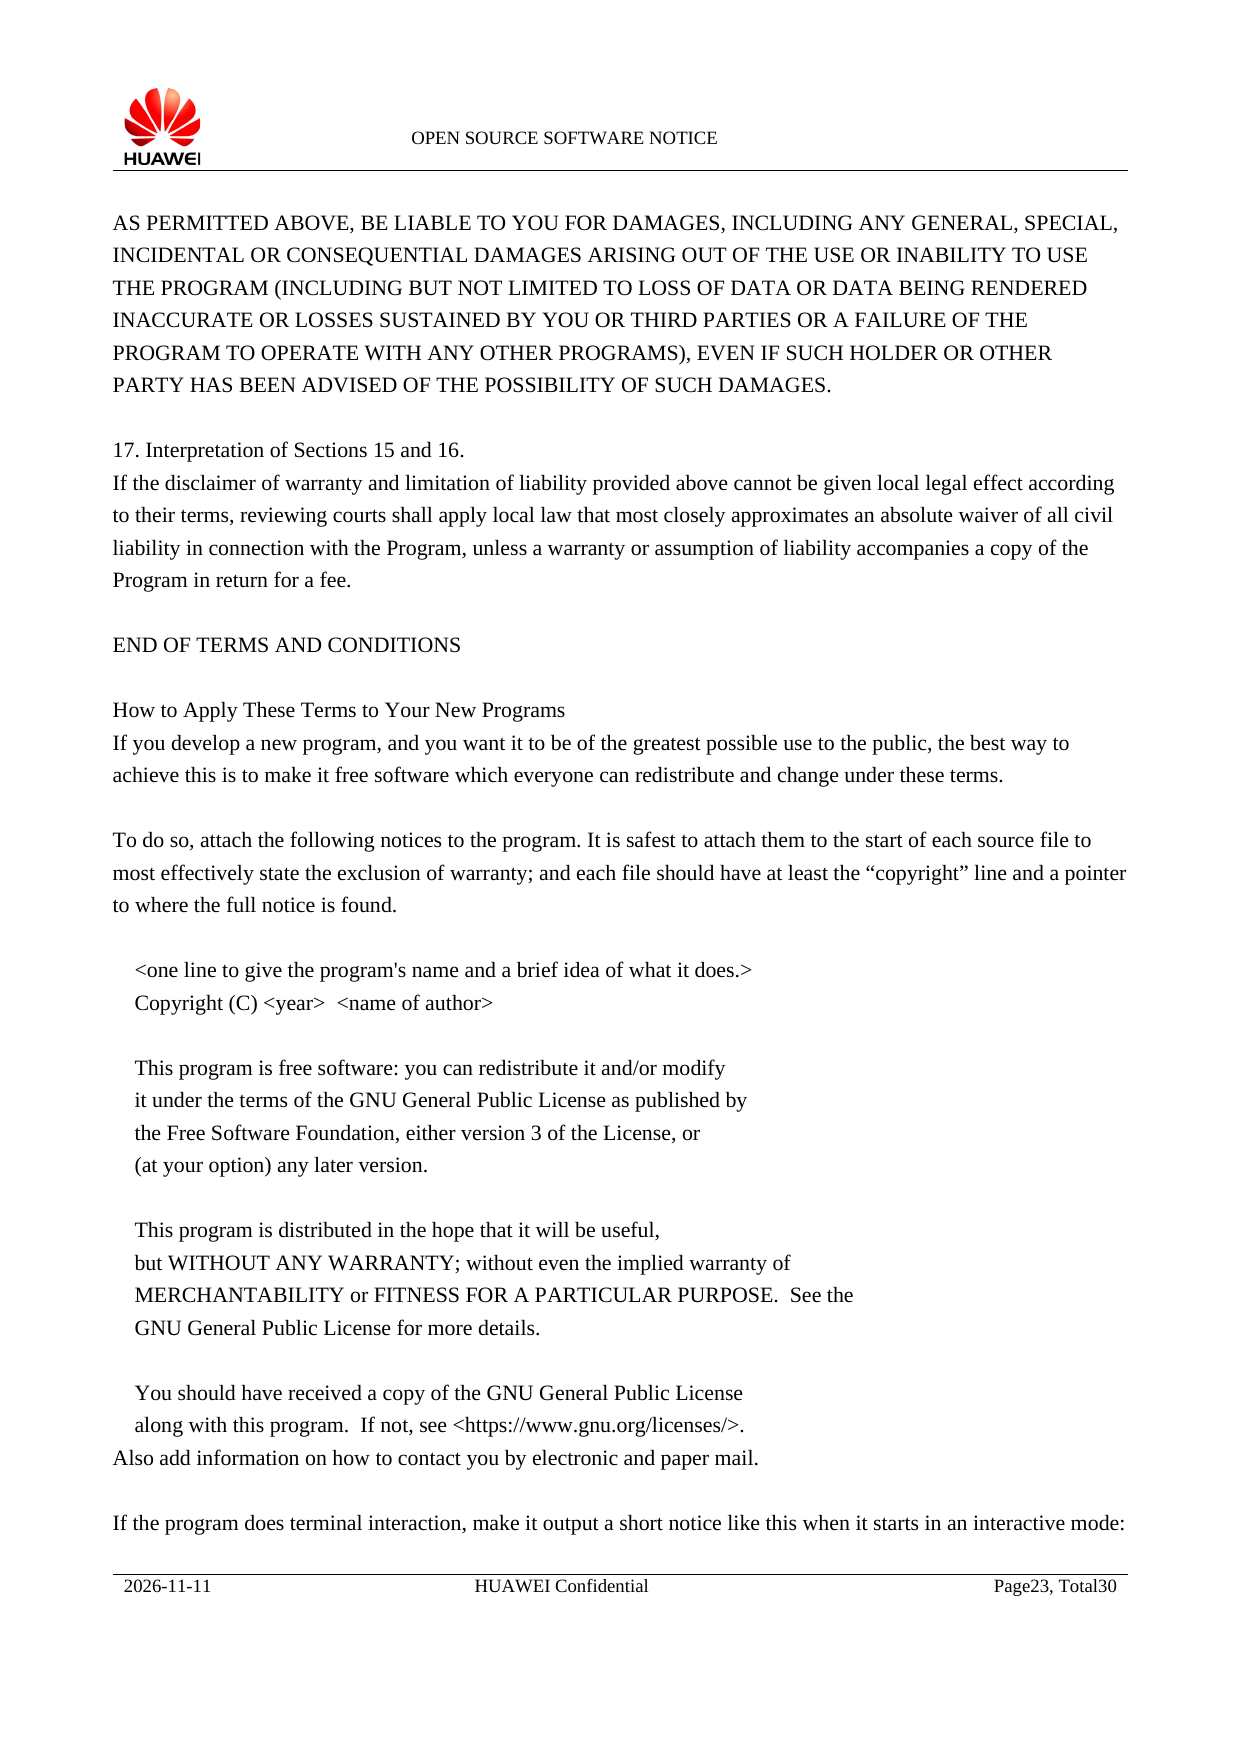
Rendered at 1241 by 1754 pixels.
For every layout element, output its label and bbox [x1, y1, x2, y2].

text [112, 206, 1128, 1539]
picture [124, 88, 201, 165]
